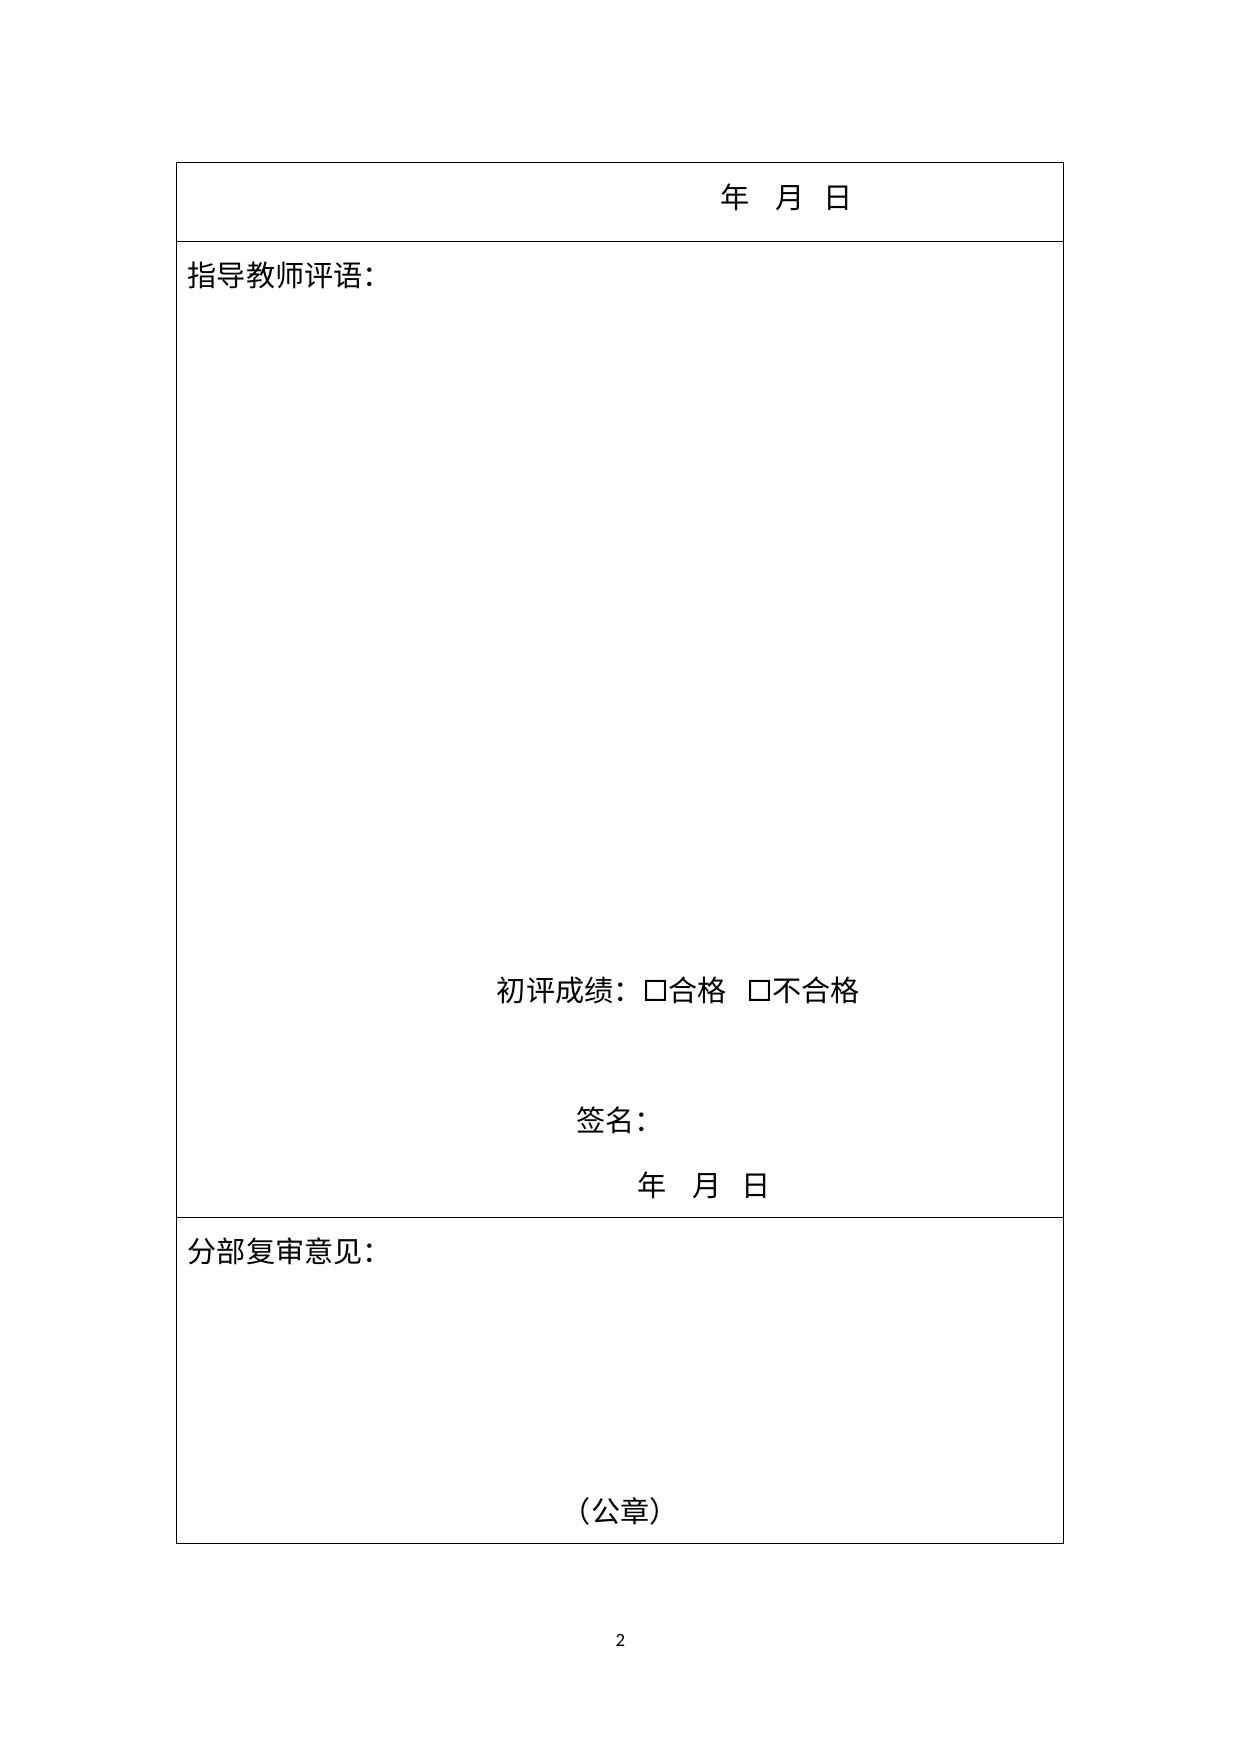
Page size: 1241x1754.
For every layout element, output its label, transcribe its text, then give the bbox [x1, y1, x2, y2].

table_cell 分部复审意见： （公章） 年 月 日 [177, 1218, 1063, 1543]
table_cell 指导教师评语： 初评成绩：合格 不合格 签名： 年 月 日 [177, 242, 1063, 1217]
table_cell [177, 163, 1063, 241]
